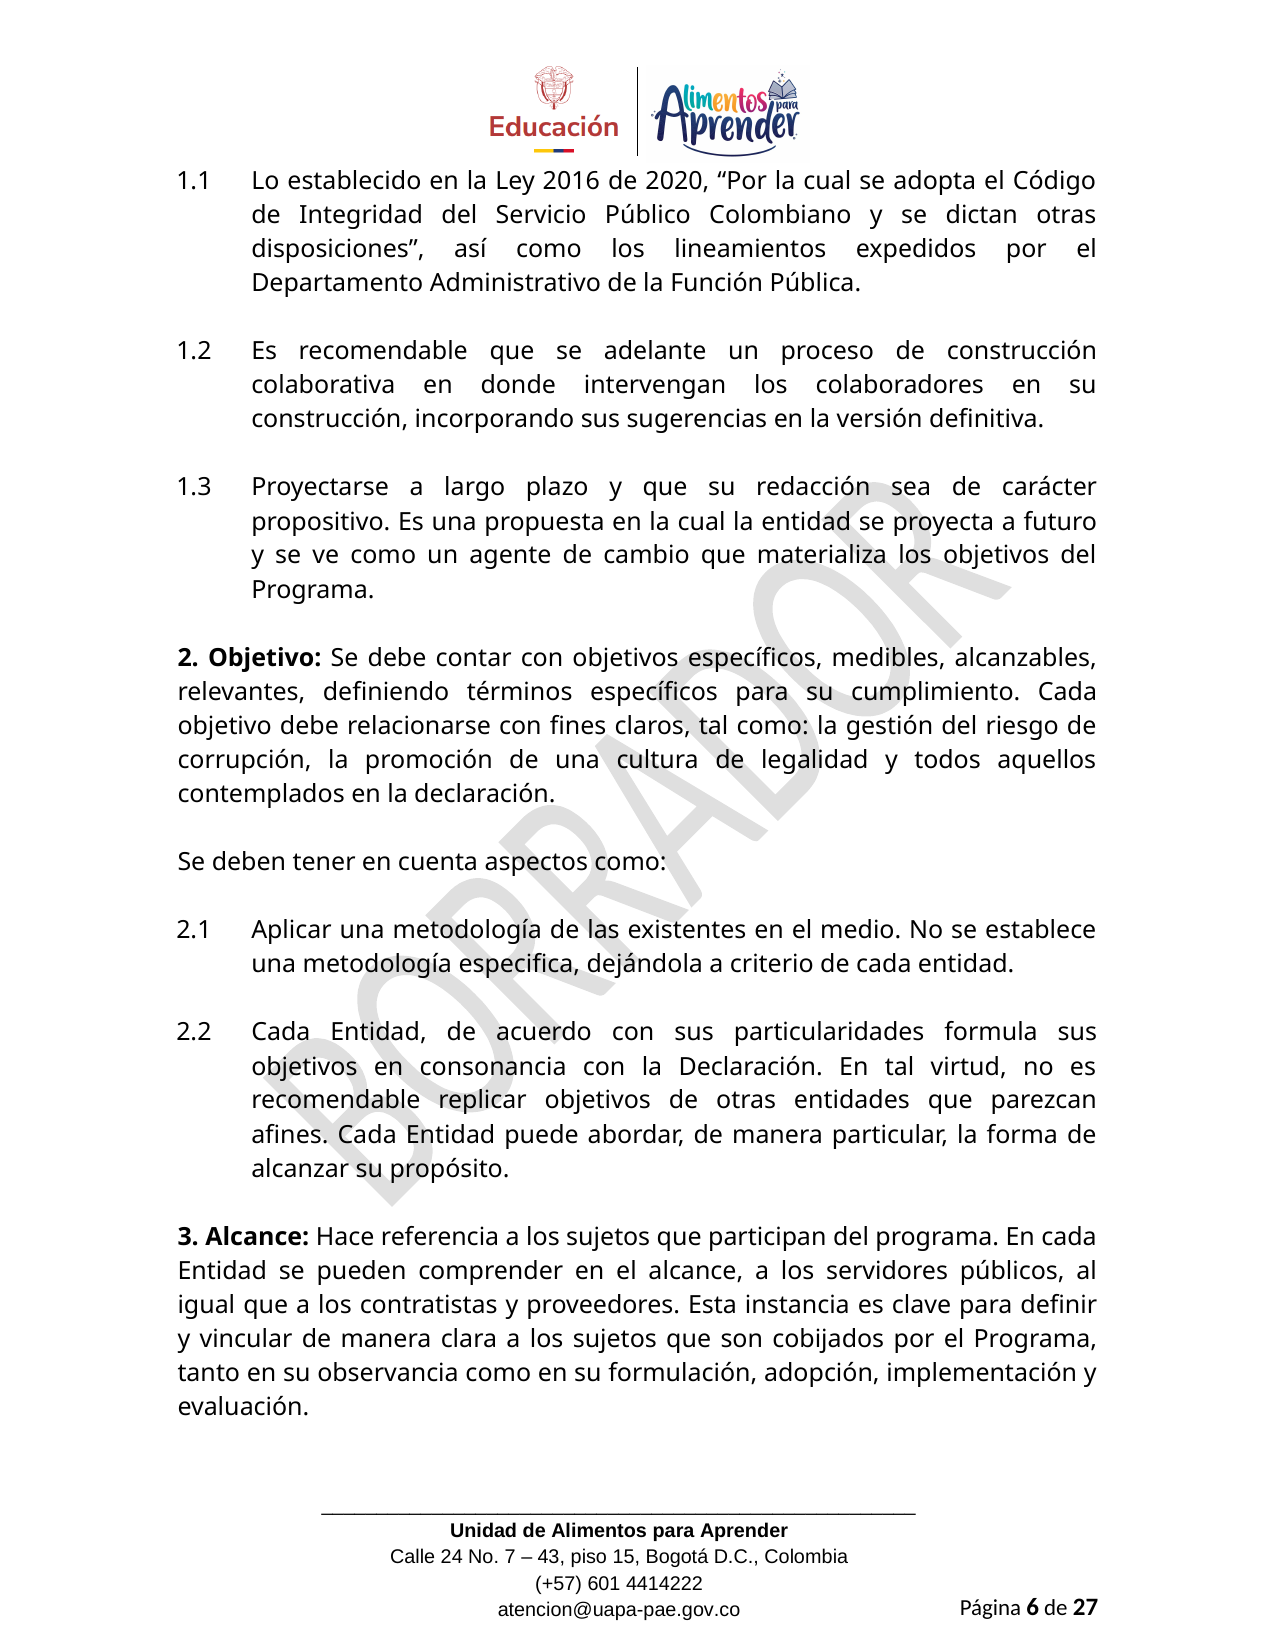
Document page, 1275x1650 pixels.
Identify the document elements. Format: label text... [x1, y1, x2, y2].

list Cada Entidad, de acuerdo con sus particularidades formula sus objetivos en consonancia con la Declaración. En tal virtud, no es recomendable replicar objetivos de otras entidades que parezcan afines. Cada Entidad puede abordar, de manera particular, la forma de alcanzar su propósito. [176, 1014, 1098, 1184]
list Proyectarse a largo plazo y que su redacción sea de carácter propositivo. Es una propuesta en la cual la entidad se proyecta a futuro y se ve como un agente de cambio que materializa los objetivos del Programa. [176, 469, 1098, 605]
picture [646, 65, 810, 162]
list Aplicar una metodología de las existentes en el medio. No se establece una metodología especifica, dejándola a criterio de cada entidad. [176, 912, 1098, 980]
picture [465, 61, 640, 162]
text 2. Objetivo: Se debe contar con objetivos específicos, medibles, alcanzables, relevantes, definiendo términos específicos para su cumplimiento. Cada objetivo debe relacionarse con fines claros, tal como: la gestión del riesgo de corrupción, la promoción de una cultura de legalidad y todos aquellos contemplados en la declaración. [177, 639, 1098, 810]
text 3. Alcance: Hace referencia a los sujetos que participan del programa. En cada Entidad se pueden comprender en el alcance, a los servidores públicos, al igual que a los contratistas y proveedores. Esta instancia es clave para definir y vincular de manera clara a los sujetos que son cobijados por el Programa, tanto en su observancia como en su formulación, adopción, implementación y evaluación. [177, 1218, 1098, 1423]
list Es recomendable que se adelante un proceso de construcción colaborativa en donde intervengan los colaboradores en su construcción, incorporando sus sugerencias en la versión definitiva. [176, 333, 1098, 435]
text Se deben tener en cuenta aspectos como: [177, 844, 1098, 878]
list Lo establecido en la Ley 2016 de 2020, “Por la cual se adopta el Código de Integridad del Servicio Público Colombiano y se dictan otras disposiciones”, así como los lineamientos expedidos por el Departamento Administrativo de la Función Pública. [176, 162, 1098, 299]
